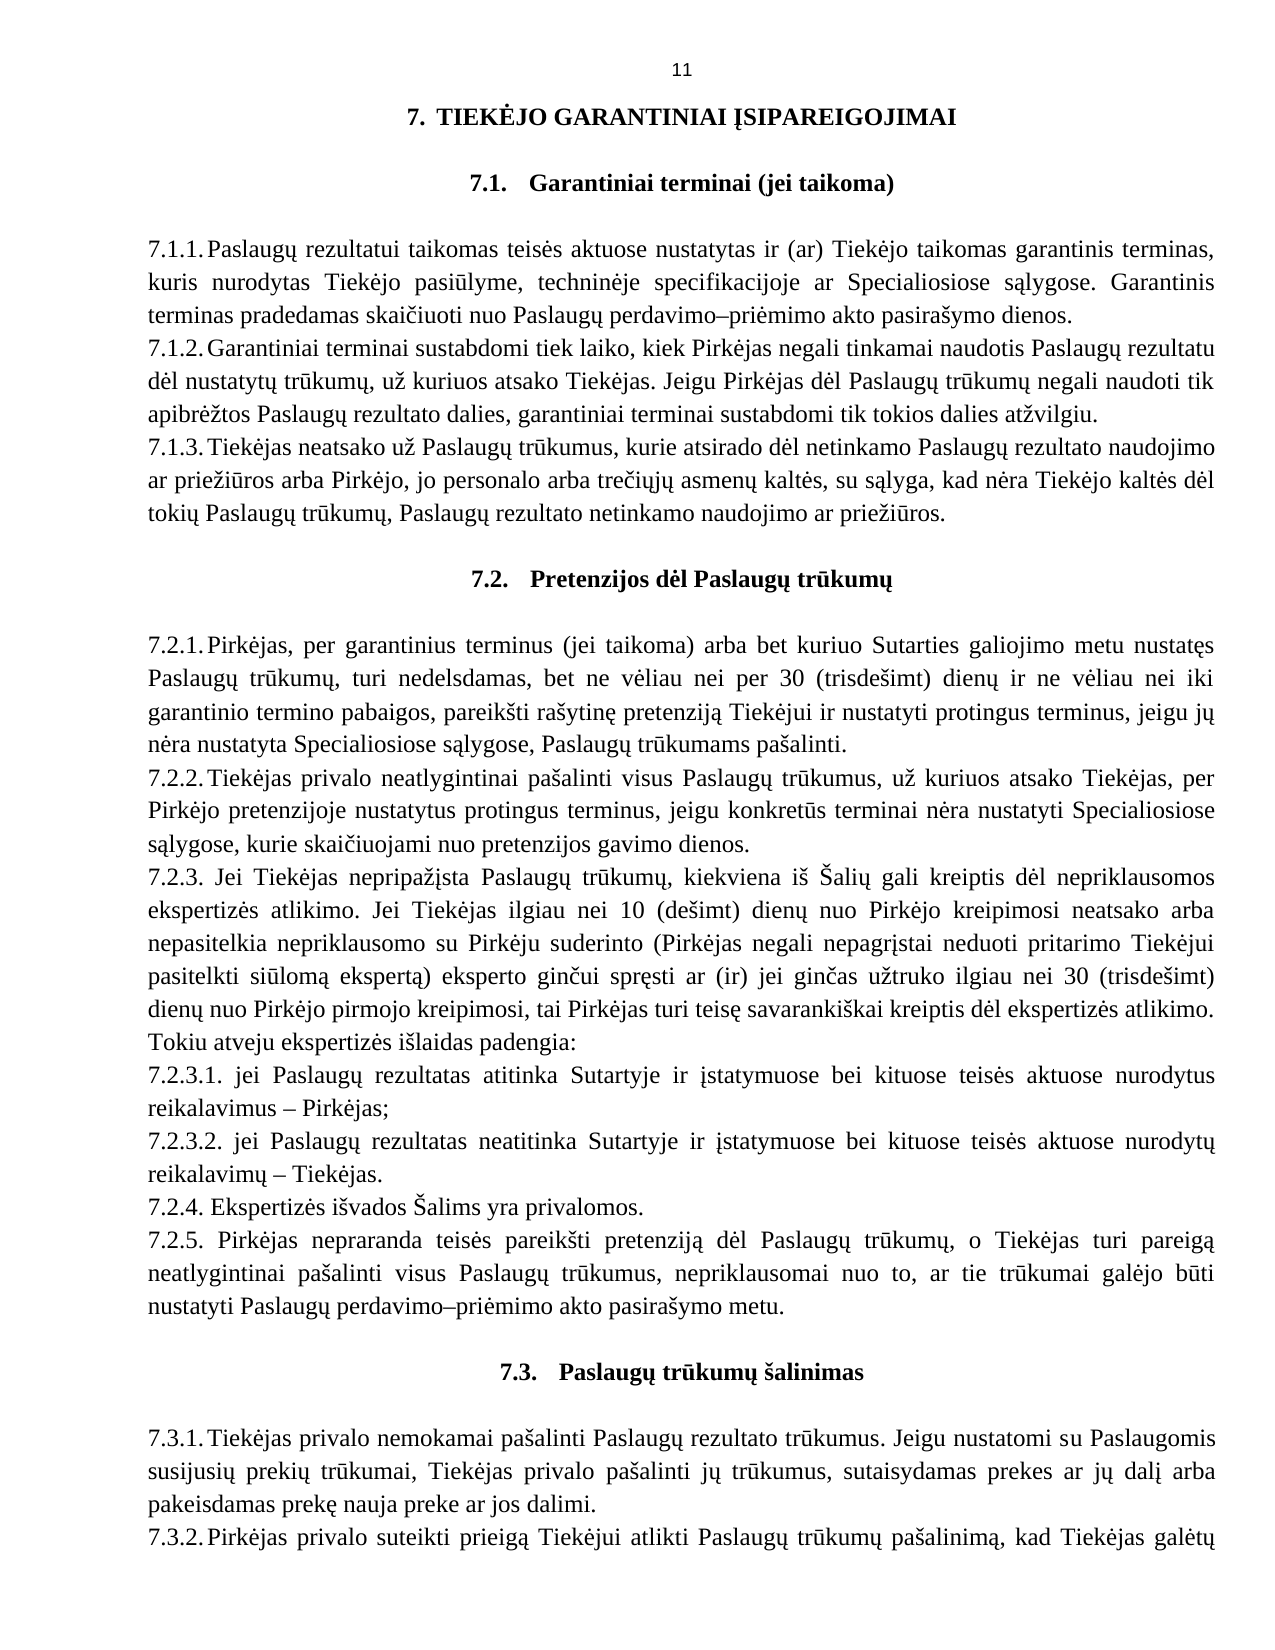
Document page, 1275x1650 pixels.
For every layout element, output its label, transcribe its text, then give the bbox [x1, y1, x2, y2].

text 7.2.3.2. jei Paslaugų rezultatas neatitinka Sutartyje ir įstatymuose bei kituose teisės aktuose nurodytų reikalavimų – Tiekėjas. [148, 1126, 1216, 1188]
text 7.1.1. Paslaugų rezultatui taikomas teisės aktuose nustatytas ir (ar) Tiekėjo taikomas garantinis terminas, kuris nurodytas Tiekėjo pasiūlyme, techninėje specifikacijoje ar Specialiosiose sąlygose. Garantinis terminas pradedamas skaičiuoti nuo Paslaugų perdavimo–priėmimo akto pasirašymo dienos. [148, 234, 1216, 329]
text 7.2.4. Ekspertizės išvados Šalims yra privalomos. [148, 1192, 1216, 1221]
text 7.2.3.1. jei Paslaugų rezultatas atitinka Sutartyje ir įstatymuose bei kituose teisės aktuose nurodytus reikalavimus – Pirkėjas; [148, 1060, 1216, 1122]
text 7.3. Paslaugų trūkumų šalinimas [148, 1357, 1216, 1386]
text 7.2.3. Jei Tiekėjas nepripažįsta Paslaugų trūkumų, kiekviena iš Šalių gali kreiptis dėl nepriklausomos ekspertizės atlikimo. Jei Tiekėjas ilgiau nei 10 (dešimt) dienų nuo Pirkėjo kreipimosi neatsako arba nepasitelkia nepriklausomo su Pirkėju suderinto (Pirkėjas negali nepagrįstai neduoti pritarimo Tiekėjui pasitelkti siūlomą ekspertą) eksperto ginčui spręsti ar (ir) jei ginčas užtruko ilgiau nei 30 (trisdešimt) dienų nuo Pirkėjo pirmojo kreipimosi, tai Pirkėjas turi teisę savarankiškai kreiptis dėl ekspertizės atlikimo. Tokiu atveju ekspertizės išlaidas padengia: [148, 862, 1216, 1056]
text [148, 1522, 1216, 1551]
text 7.2.5. Pirkėjas nepraranda teisės pareikšti pretenziją dėl Paslaugų trūkumų, o Tiekėjas turi pareigą neatlygintinai pašalinti visus Paslaugų trūkumus, nepriklausomai nuo to, ar tie trūkumai galėjo būti nustatyti Paslaugų perdavimo–priėmimo akto pasirašymo metu. [148, 1225, 1216, 1320]
text 7.2.2. Tiekėjas privalo neatlygintinai pašalinti visus Paslaugų trūkumus, už kuriuos atsako Tiekėjas, per Pirkėjo pretenzijoje nustatytus protingus terminus, jeigu konkretūs terminai nėra nustatyti Specialiosiose sąlygose, kurie skaičiuojami nuo pretenzijos gavimo dienos. [148, 763, 1216, 857]
text 7.1.3. Tiekėjas neatsako už Paslaugų trūkumus, kurie atsirado dėl netinkamo Paslaugų rezultato naudojimo ar priežiūros arba Pirkėjo, jo personalo arba trečiųjų asmenų kaltės, su sąlyga, kad nėra Tiekėjo kaltės dėl tokių Paslaugų trūkumų, Paslaugų rezultato netinkamo naudojimo ar priežiūros. [148, 432, 1216, 527]
text 7.2. Pretenzijos dėl Paslaugų trūkumų [148, 564, 1216, 593]
text 7.1.2. Garantiniai terminai sustabdomi tiek laiko, kiek Pirkėjas negali tinkamai naudotis Paslaugų rezultatu dėl nustatytų trūkumų, už kuriuos atsako Tiekėjas. Jeigu Pirkėjas dėl Paslaugų trūkumų negali naudoti tik apibrėžtos Paslaugų rezultato dalies, garantiniai terminai sustabdomi tik tokios dalies atžvilgiu. [148, 333, 1216, 428]
text 7. Tiekėjo garantiniai įsipareigojimai [148, 102, 1216, 131]
text 7.1. Garantiniai terminai (jei taikoma) [148, 168, 1216, 197]
text 7.2.1. Pirkėjas, per garantinius terminus (jei taikoma) arba bet kuriuo Sutarties galiojimo metu nustatęs Paslaugų trūkumų, turi nedelsdamas, bet ne vėliau nei per 30 (trisdešimt) dienų ir ne vėliau nei iki garantinio termino pabaigos, pareikšti rašytinę pretenziją Tiekėjui ir nustatyti protingus terminus, jeigu jų nėra nustatyta Specialiosiose sąlygose, Paslaugų trūkumams pašalinti. [148, 631, 1216, 758]
text 7.3.1. Tiekėjas privalo nemokamai pašalinti Paslaugų rezultato trūkumus. Jeigu nustatomi su Paslaugomis susijusių prekių trūkumai, Tiekėjas privalo pašalinti jų trūkumus, sutaisydamas prekes ar jų dalį arba pakeisdamas prekę nauja preke ar jos dalimi. [148, 1423, 1216, 1518]
